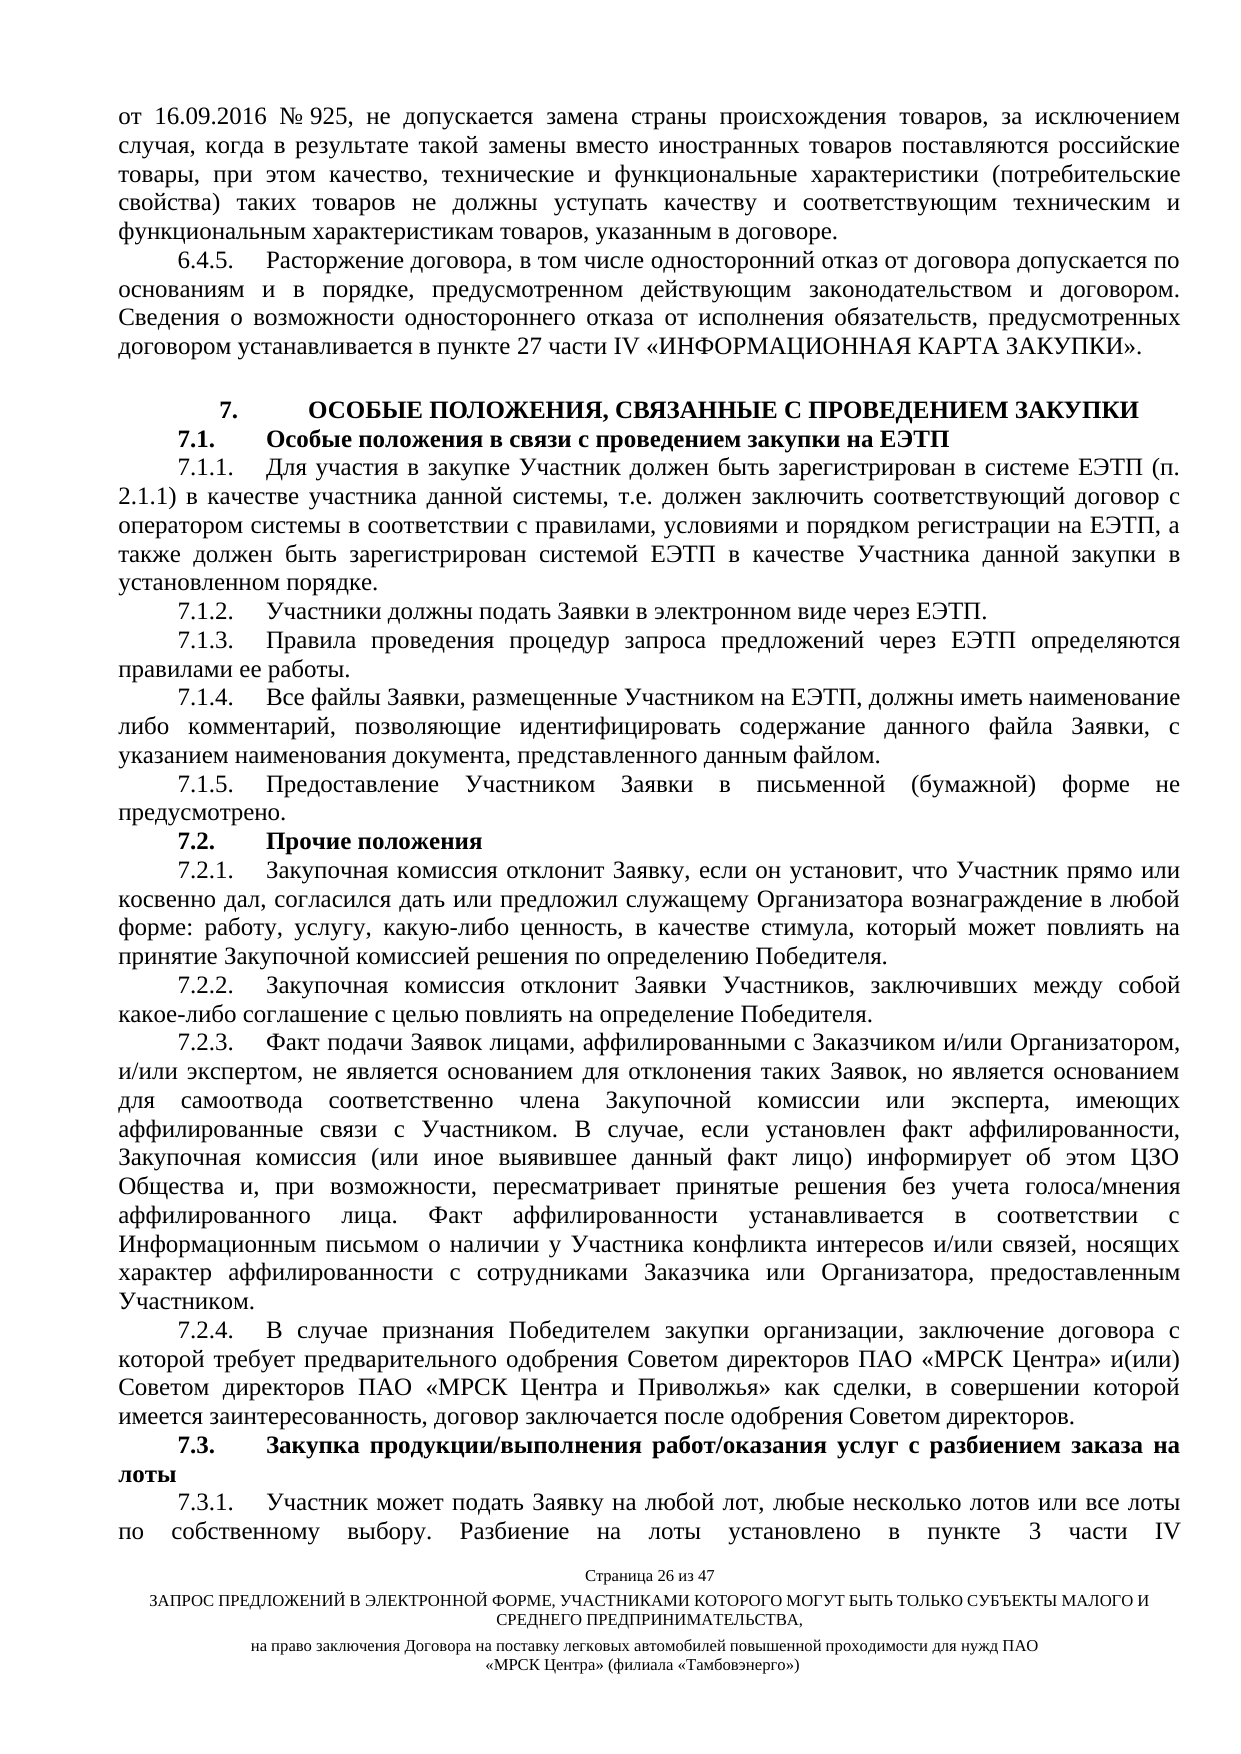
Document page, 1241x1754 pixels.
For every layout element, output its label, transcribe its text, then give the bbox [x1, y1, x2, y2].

subtitle Прочие положения [118, 826, 1181, 855]
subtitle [118, 1487, 1181, 1545]
subtitle Для участия в закупке Участник должен быть зарегистрирован в системе ЕЭТП (п. 2.1.1) в качестве участника данной системы, т.е. должен заключить соответствующий договор с оператором системы в соответствии с правилами, условиями и порядком регистрации на ЕЭТП, а также должен быть зарегистрирован системой ЕЭТП в качестве Участника данной закупки в установленном порядке. [118, 452, 1181, 596]
subtitle Факт подачи Заявок лицами, аффилированными с Заказчиком и/или Организатором, и/или экспертом, не является основанием для отклонения таких Заявок, но является основанием для самоотвода соответственно члена Закупочной комиссии или эксперта, имеющих аффилированные связи с Участником. В случае, если установлен факт аффилированности, Закупочная комиссия (или иное выявившее данный факт лицо) информирует об этом ЦЗО Общества и, при возможности, пересматривает принятые решения без учета голоса/мнения аффилированного лица. Факт аффилированности устанавливается в соответствии с Информационным письмом о наличии у Участника конфликта интересов и/или связей, носящих характер аффилированности с сотрудниками Заказчика или Организатора, предоставленным Участником. [118, 1027, 1181, 1315]
subtitle Закупочная комиссия отклонит Заявку, если он установит, что Участник прямо или косвенно дал, согласился дать или предложил служащему Организатора вознаграждение в любой форме: работу, услугу, какую-либо ценность, в качестве стимула, который может повлиять на принятие Закупочной комиссией решения по определению Победителя. [118, 855, 1181, 970]
subtitle Закупка продукции/выполнения работ/оказания услуг с разбиением заказа на лоты [118, 1430, 1181, 1487]
subtitle Предоставление Участником Заявки в письменной (бумажной) форме не предусмотрено. [118, 769, 1181, 826]
subtitle Расторжение договора, в том числе односторонний отказ от договора допускается по основаниям и в порядке, предусмотренном действующим законодательством и договором. Сведения о возможности одностороннего отказа от исполнения обязательств, предусмотренных договором устанавливается в пункте 27 части IV «ИНФОРМАЦИОННАЯ КАРТА ЗАКУПКИ». [118, 245, 1181, 360]
subtitle ОСОБЫЕ ПОЛОЖЕНИЯ, СВЯЗАННЫЕ С ПРОВЕДЕНИЕМ ЗАКУПКИ [118, 395, 1181, 424]
subtitle Закупочная комиссия отклонит Заявки Участников, заключивших между собой какое-либо соглашение с целью повлиять на определение Победителя. [118, 970, 1181, 1027]
subtitle Правила проведения процедур запроса предложений через ЕЭТП определяются правилами ее работы. [118, 625, 1181, 682]
subtitle Особые положения в связи с проведением закупки на ЕЭТП [118, 424, 1181, 452]
subtitle Участники должны подать Заявки в электронном виде через ЕЭТП. [118, 596, 1181, 625]
subtitle В случае признания Победителем закупки организации, заключение договора с которой требует предварительного одобрения Советом директоров ПАО «МРСК Центра» и(или) Советом директоров ПАО «МРСК Центра и Приволжья» как сделки, в совершении которой имеется заинтересованность, договор заключается после одобрения Советом директоров. [118, 1315, 1181, 1430]
subtitle Все файлы Заявки, размещенные Участником на ЕЭТП, должны иметь наименование либо комментарий, позволяющие идентифицировать содержание данного файла Заявки, с указанием наименования документа, представленного данным файлом. [118, 682, 1181, 769]
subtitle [118, 101, 1181, 245]
